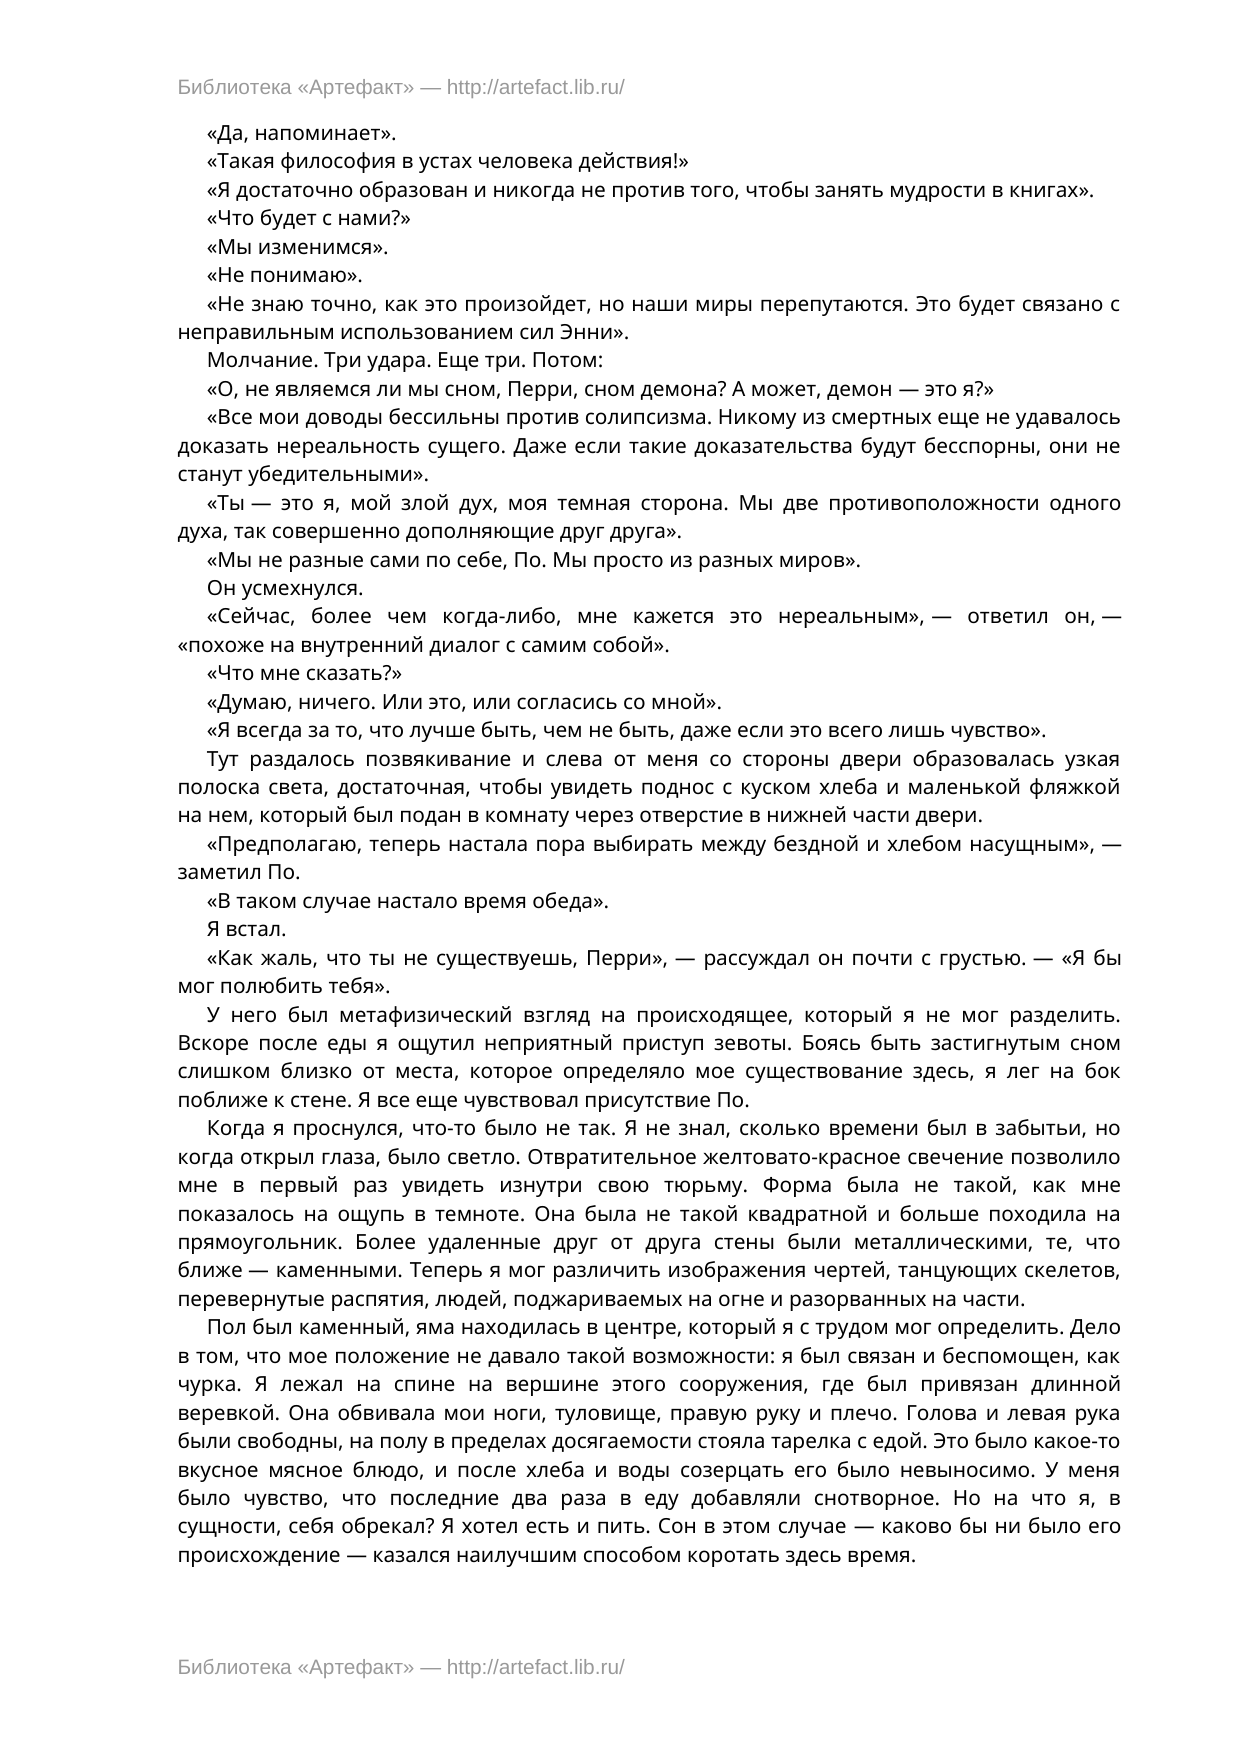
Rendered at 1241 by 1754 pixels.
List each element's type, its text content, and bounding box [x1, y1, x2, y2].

text Когда я проснулся, что-то было не так. Я не знал, сколько времени был в забытьи, но когда открыл глаза, было светло. Отвратительное желтовато-красное свечение позволило мне в первый раз увидеть изнутри свою тюрьму. Форма была не такой, как мне показалось на ощупь в темноте. Она была не такой квадратной и больше походила на прямоугольник. Более удаленные друг от друга стены были металлическими, те, что ближе — каменными. Теперь я мог различить изображения чертей, танцующих скелетов, перевернутые распятия, людей, поджариваемых на огне и разорванных на части. [177, 1113, 1122, 1312]
text «Думаю, ничего. Или это, или согласись со мной». [177, 687, 1122, 715]
text «Я всегда за то, что лучше быть, чем не быть, даже если это всего лишь чувство». [177, 715, 1122, 744]
text «Такая философия в устах человека действия!» [177, 147, 1122, 175]
text «Мы изменимся». [177, 232, 1122, 260]
text «Предполагаю, теперь настала пора выбирать между бездной и хлебом насущным», — заметил По. [177, 829, 1122, 886]
text Пол был каменный, яма находилась в центре, который я с трудом мог определить. Дело в том, что мое положение не давало такой возможности: я был связан и беспомощен, как чурка. Я лежал на спине на вершине этого сооружения, где был привязан длинной веревкой. Она обвивала мои ноги, туловище, правую руку и плечо. Голова и левая рука были свободны, на полу в пределах досягаемости стояла тарелка с едой. Это было какое-то вкусное мясное блюдо, и после хлеба и воды созерцать его было невыносимо. У меня было чувство, что последние два раза в еду добавляли снотворное. Но на что я, в сущности, себя обрекал? Я хотел есть и пить. Сон в этом случае — каково бы ни было его происхождение — казался наилучшим способом коротать здесь время. [177, 1312, 1122, 1568]
text «Не знаю точно, как это произойдет, но наши миры перепутаются. Это будет связано с неправильным использованием сил Энни». [177, 289, 1122, 346]
text «Что будет с нами?» [177, 203, 1122, 232]
text «Все мои доводы бессильны против солипсизма. Никому из смертных еще не удавалось доказать нереальность сущего. Даже если такие доказательства будут бесспорны, они не станут убедительными». [177, 402, 1122, 488]
text «Я достаточно образован и никогда не против того, чтобы занять мудрости в книгах». [177, 175, 1122, 203]
text Молчание. Три удара. Еще три. Потом: [177, 346, 1122, 374]
text «Как жаль, что ты не существуешь, Перри», — рассуждал он почти с грустью. — «Я бы мог полюбить тебя». [177, 943, 1122, 1000]
text Я встал. [177, 914, 1122, 943]
text «В таком случае настало время обеда». [177, 886, 1122, 914]
text «Ты — это я, мой злой дух, моя темная сторона. Мы две противоположности одного духа, так совершенно дополняющие друг друга». [177, 488, 1122, 545]
text «Не понимаю». [177, 260, 1122, 289]
text «Что мне сказать?» [177, 658, 1122, 687]
text «О, не являемся ли мы сном, Перри, сном демона? А может, демон — это я?» [177, 374, 1122, 402]
text «Мы не разные сами по себе, По. Мы просто из разных миров». [177, 545, 1122, 573]
text «Да, напоминает». [177, 118, 1122, 147]
text Он усмехнулся. [177, 573, 1122, 602]
text У него был метафизический взгляд на происходящее, который я не мог разделить. Вскоре после еды я ощутил неприятный приступ зевоты. Боясь быть застигнутым сном слишком близко от места, которое определяло мое существование здесь, я лег на бок поближе к стене. Я все еще чувствовал присутствие По. [177, 1000, 1122, 1113]
text «Сейчас, более чем когда-либо, мне кажется это нереальным», — ответил он, — «похоже на внутренний диалог с самим собой». [177, 602, 1122, 658]
text Тут раздалось позвякивание и слева от меня со стороны двери образовалась узкая полоска света, достаточная, чтобы увидеть поднос с куском хлеба и маленькой фляжкой на нем, который был подан в комнату через отверстие в нижней части двери. [177, 744, 1122, 829]
